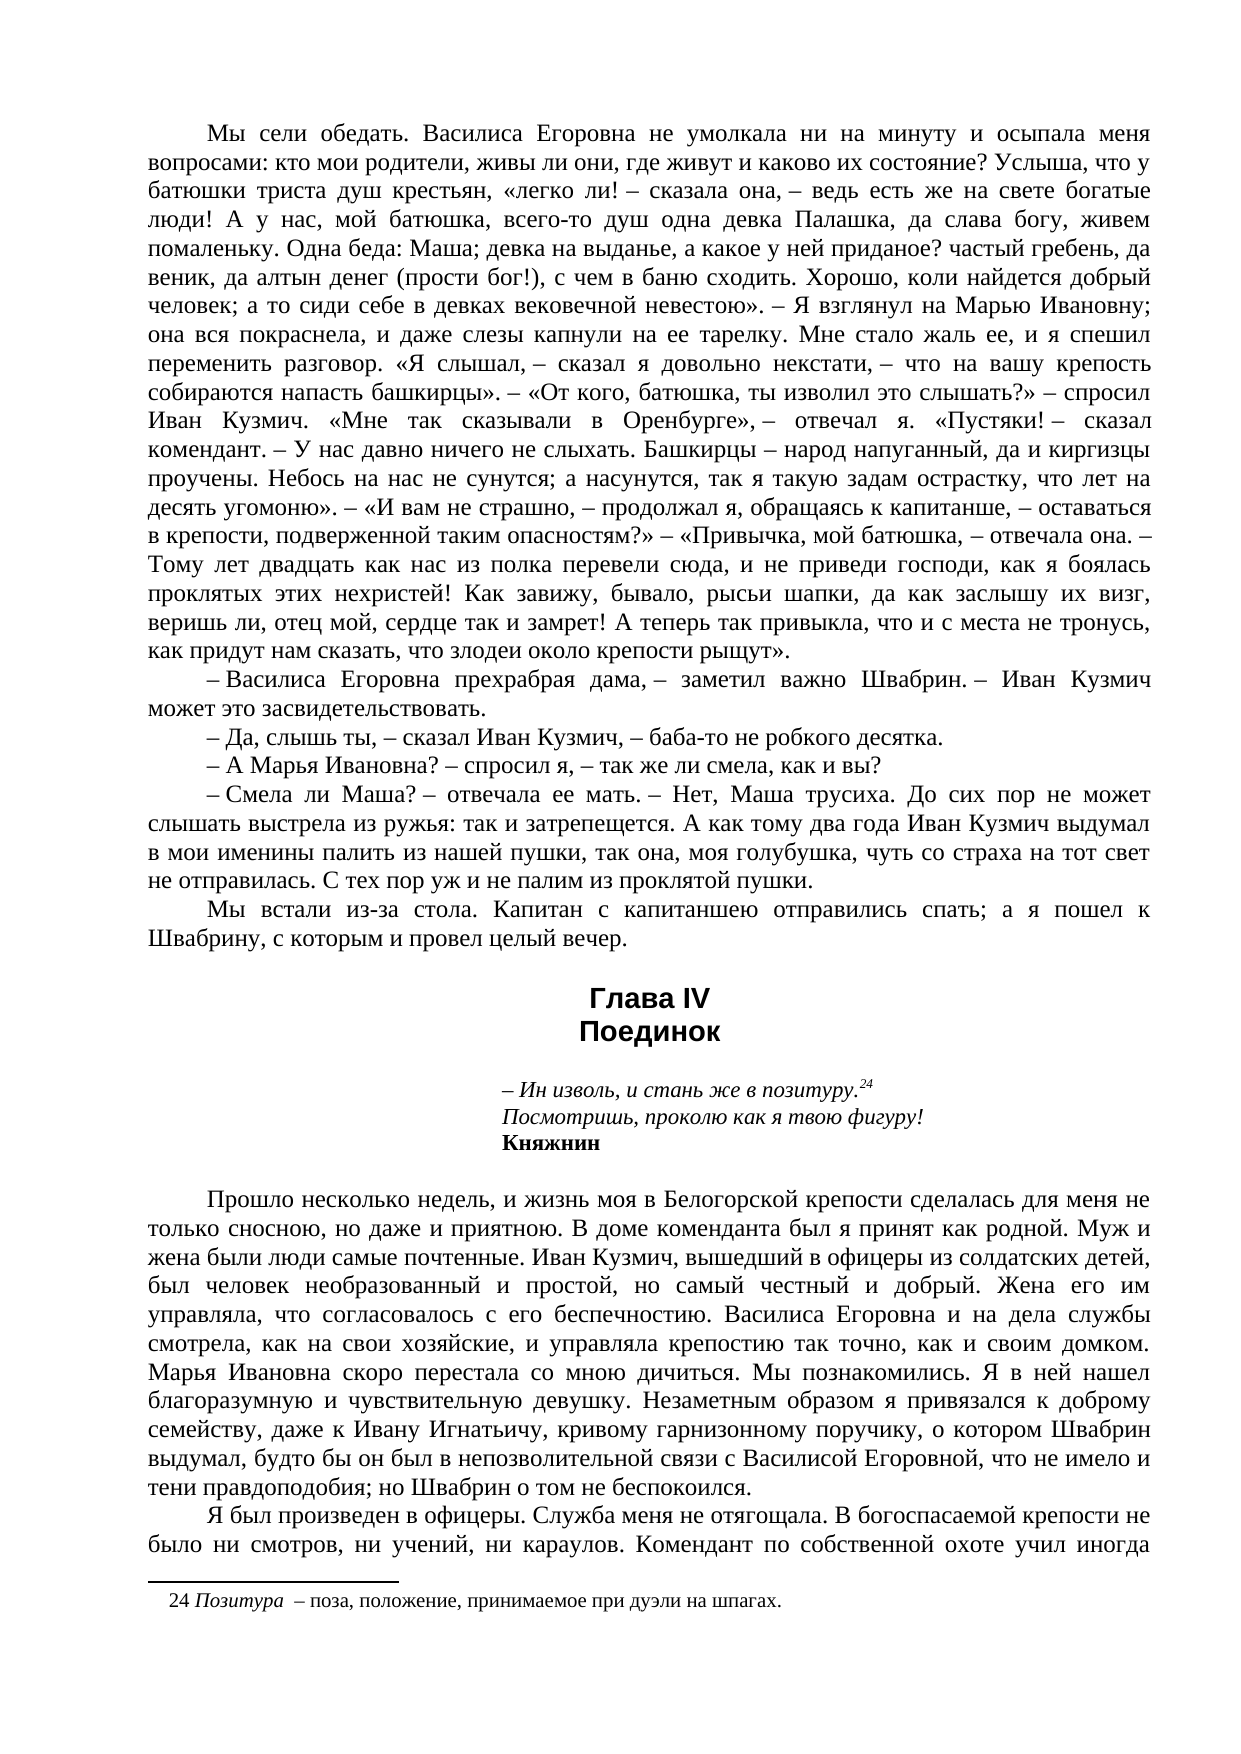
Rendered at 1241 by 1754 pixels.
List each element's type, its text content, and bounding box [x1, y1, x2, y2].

subtitle Глава IV [148, 981, 1152, 1014]
text Мы сели обедать. Василиса Егоровна не умолкала ни на минуту и осыпала меня вопросами: кто мои родители, живы ли они, где живут и каково их состояние? Услыша, что у батюшки триста душ крестьян, «легко ли! – сказала она, – ведь есть же на свете богатые люди! А у нас, мой батюшка, всего-то душ одна девка Палашка, да слава богу, живем помаленьку. Одна беда: Маша; девка на выданье, а какое у ней приданое? частый гребень, да веник, да алтын денег (прости бог!), с чем в баню сходить. Хорошо, коли найдется добрый человек; а то сиди себе в девках вековечной невестою». – Я взглянул на Марью Ивановну; она вся покраснела, и даже слезы капнули на ее тарелку. Мне стало жаль ее, и я спешил переменить разговор. «Я слышал, – сказал я довольно некстати, – что на вашу крепость собираются напасть башкирцы». – «От кого, батюшка, ты изволил это слышать?» – спросил Иван Кузмич. «Мне так сказывали в Оренбурге», – отвечал я. «Пустяки! – сказал комендант. – У нас давно ничего не слыхать. Башкирцы – народ напуганный, да и киргизцы проучены. Небось на нас не сунутся; а насунутся, так я такую задам острастку, что лет на десять угомоню». – «И вам не страшно, – продолжал я, обращаясь к капитанше, – оставаться в крепости, подверженной таким опасностям?» – «Привычка, мой батюшка, – отвечала она. – Тому лет двадцать как нас из полка перевели сюда, и не приведи господи, как я боялась проклятых этих нехристей! Как завижу, бывало, рысьи шапки, да как заслышу их визг, веришь ли, отец мой, сердце так и замрет! А теперь так привыкла, что и с места не тронусь, как придут нам сказать, что злодеи около крепости рыщут». [148, 118, 1152, 664]
text – Да, слышь ты, – сказал Иван Кузмич, – баба-то не робкого десятка. [148, 722, 1152, 751]
text Посмотришь, проколю как я твою фигуру! [460, 1103, 1152, 1129]
text Княжнин [460, 1129, 1152, 1156]
text – Смела ли Маша? – отвечала ее мать. – Нет, Маша трусиха. До сих пор не может слышать выстрела из ружья: так и затрепещется. А как тому два года Иван Кузмич выдумал в мои именины палить из нашей пушки, так она, моя голубушка, чуть со страха на тот свет не отправилась. С тех пор уж и не палим из проклятой пушки. [148, 779, 1152, 894]
text Мы встали из-за стола. Капитан с капитаншею отправились спать; а я пошел к Швабрину, с которым и провел целый вечер. [148, 894, 1152, 952]
text – Василиса Егоровна прехрабрая дама, – заметил важно Швабрин. – Иван Кузмич может это засвидетельствовать. [148, 664, 1152, 722]
subtitle Поединок [148, 1014, 1152, 1048]
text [148, 1501, 1152, 1558]
text – А Марья Ивановна? – спросил я, – так же ли смела, как и вы? [148, 751, 1152, 779]
text – Ин изволь, и стань же в позитуру. [460, 1076, 1152, 1103]
text Прошло несколько недель, и жизнь моя в Белогорской крепости сделалась для меня не только сносною, но даже и приятною. В доме коменданта был я принят как родной. Муж и жена были люди самые почтенные. Иван Кузмич, вышедший в офицеры из солдатских детей, был человек необразованный и простой, но самый честный и добрый. Жена его им управляла, что согласовалось с его беспечностию. Василиса Егоровна и на дела службы смотрела, как на свои хозяйские, и управляла крепостию так точно, как и своим домком. Марья Ивановна скоро перестала со мною дичиться. Мы познакомились. Я в ней нашел благоразумную и чувствительную девушку. Незаметным образом я привязался к доброму семейству, даже к Ивану Игнатьичу, кривому гарнизонному поручику, о котором Швабрин выдумал, будто бы он был в непозволительной связи с Василисой Егоровной, что не имело и тени правдоподобия; но Швабрин о том не беспокоился. [148, 1184, 1152, 1501]
